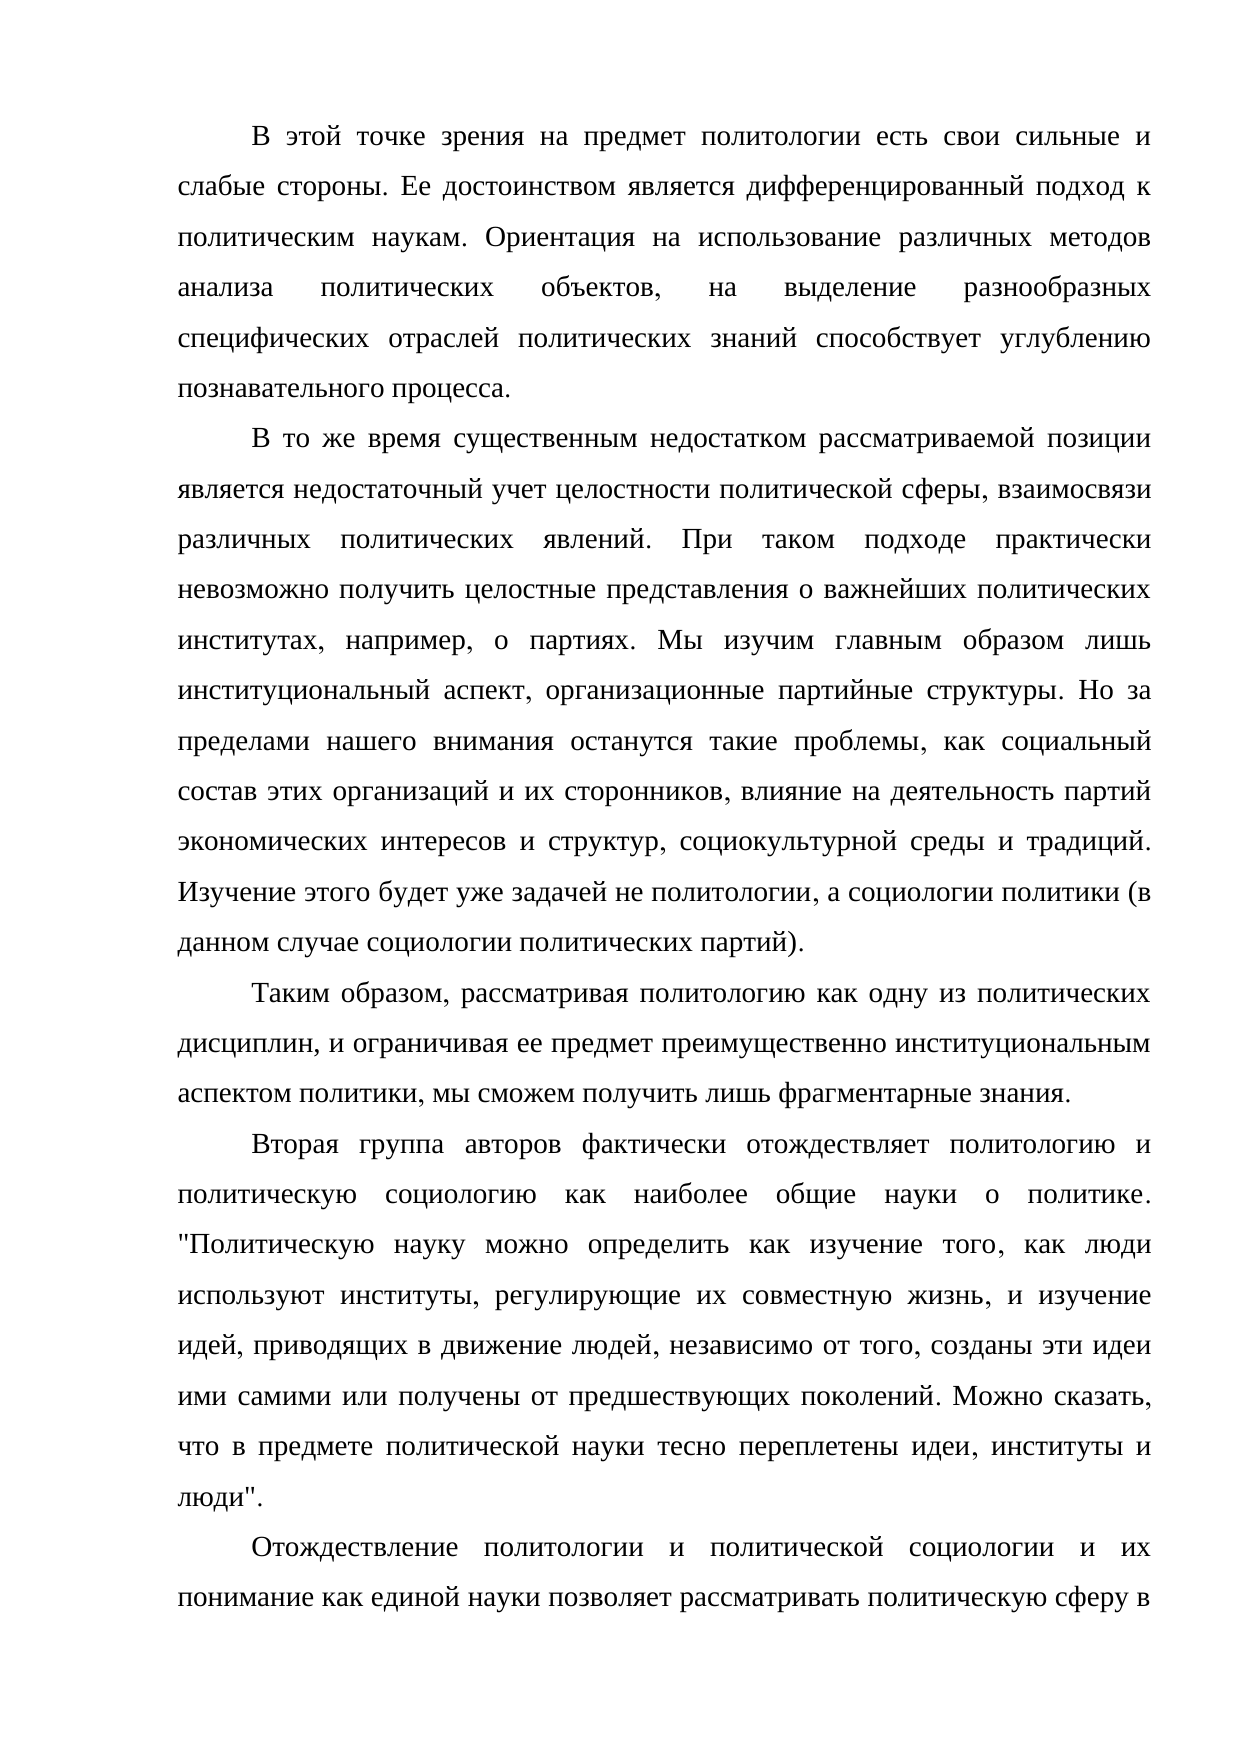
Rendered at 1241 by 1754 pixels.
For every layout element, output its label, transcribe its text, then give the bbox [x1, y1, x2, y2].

text Таким образом рассматривая политологию как одну из политических дисциплин, и ограничивая ее предмет преимущественно институциональным аспектом политики мы сможем получить лишь фрагментарные знания [177, 975, 1152, 1109]
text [177, 1529, 1152, 1613]
text Вторая группа авторов фактически отождествляет политологию и политическую социологию как наиболее общие науки о политике "Политическую науку можно определить как изучение того как люди используют институты регулирующие их совместную жизнь и изучение идей приводящих в движение людей независимо от того созданы эти идеи ими самими или получены от предшествующих поколений Можно сказать что в предмете политической науки тесно переплетены идеи институты и люди" [177, 1126, 1152, 1512]
text В то же время существенным недостатком рассматриваемой позиции является недостаточный учет целостности политической сферы взаимосвязи различных политических явлений При таком подходе практически невозможно получить целостные представления о важнейших политических институтах например о партиях Мы изучим главным образом лишь институциональный аспект организационные партийные структуры Но за пределами нашего внимания останутся такие проблемы как социальный состав этих организаций и их сторонников влияние на деятельность партий экономических интересов и структур социокультурной среды и традиций Изучение этого будет уже задачей не политологии а социологии политики (в данном случае социологии политических партий) [177, 420, 1152, 958]
text В этой точке зрения на предмет политологии есть свои сильные и слабые стороны Ее достоинством является дифференцированный подход к политическим наукам Ориентация на использование различных методов анализа политических объектов на выделение разнообразных специфических отраслей политических знаний способствует углублению познавательного процесса [177, 118, 1152, 404]
